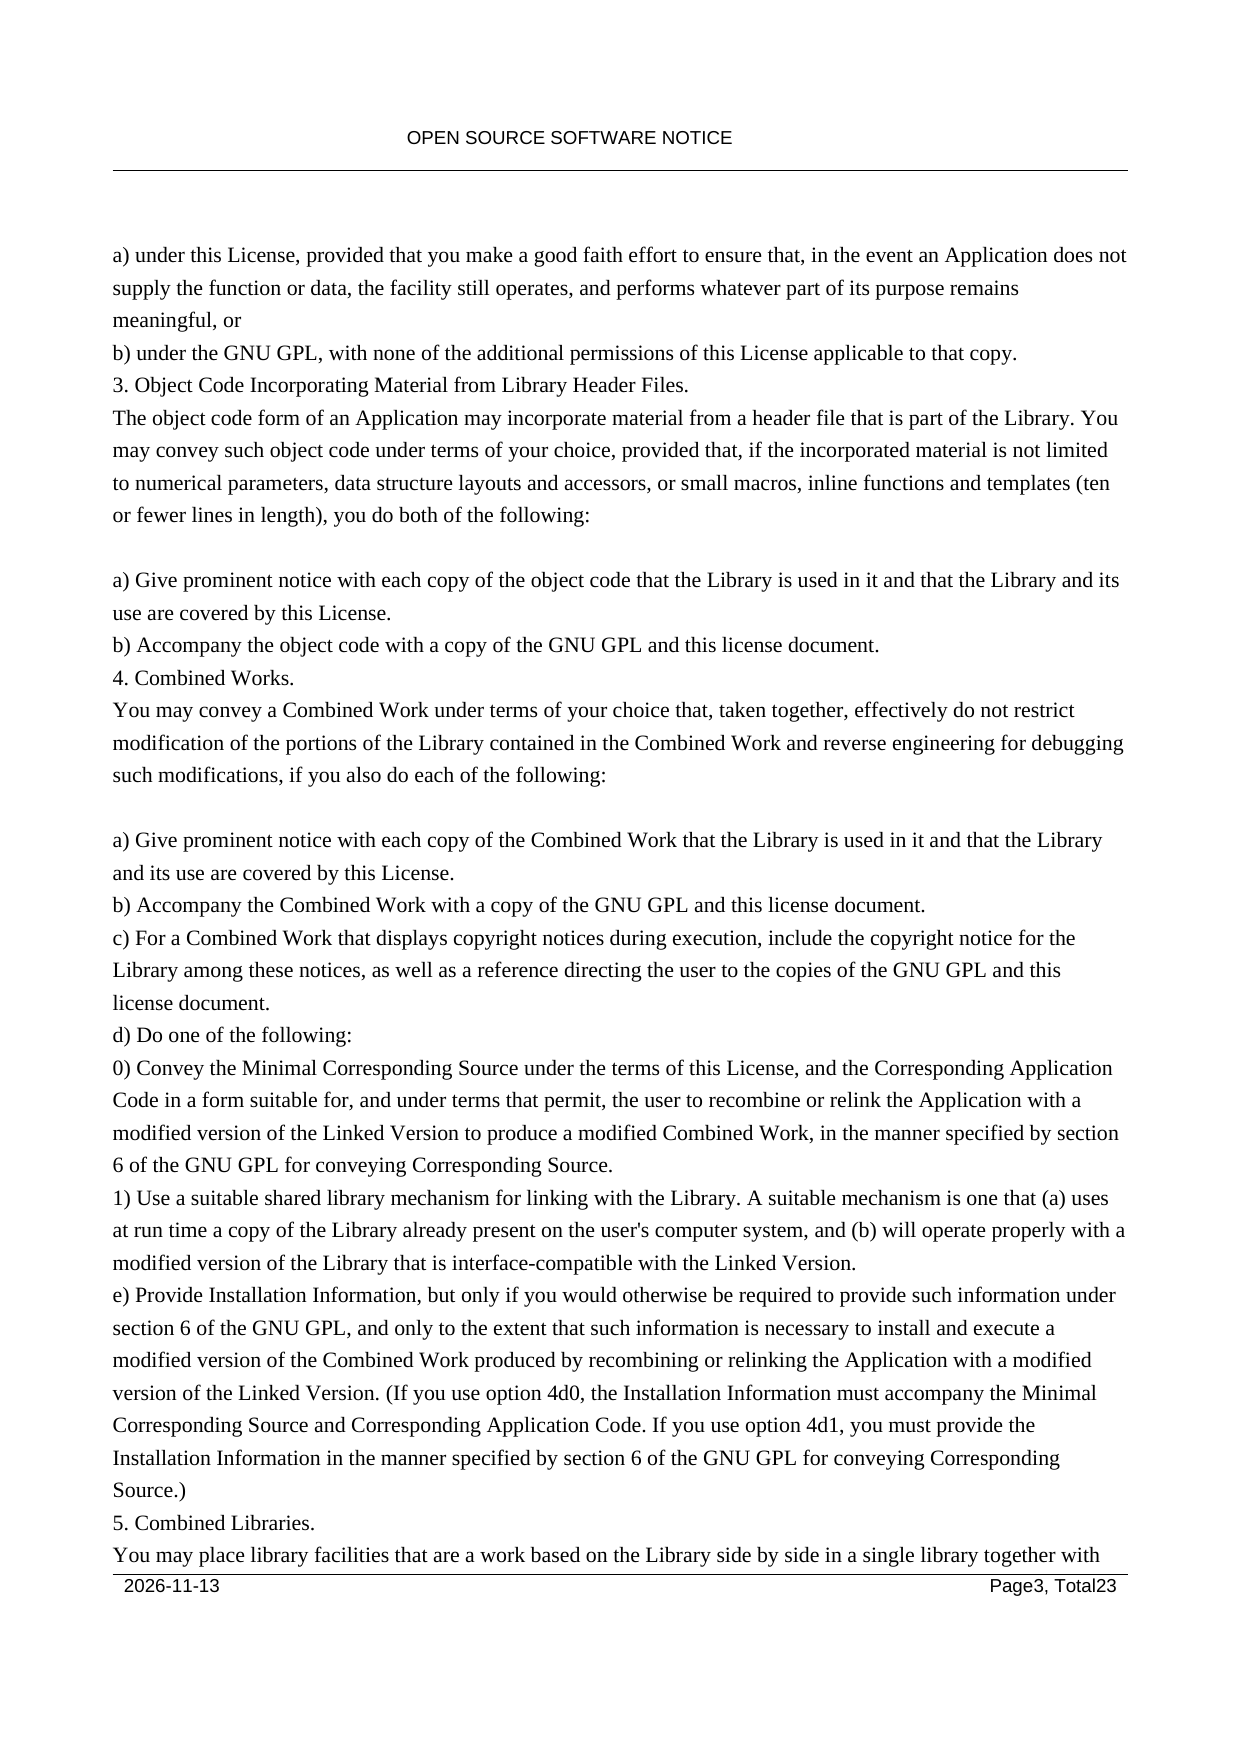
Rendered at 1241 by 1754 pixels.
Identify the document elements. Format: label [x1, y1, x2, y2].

text [112, 206, 1128, 1571]
